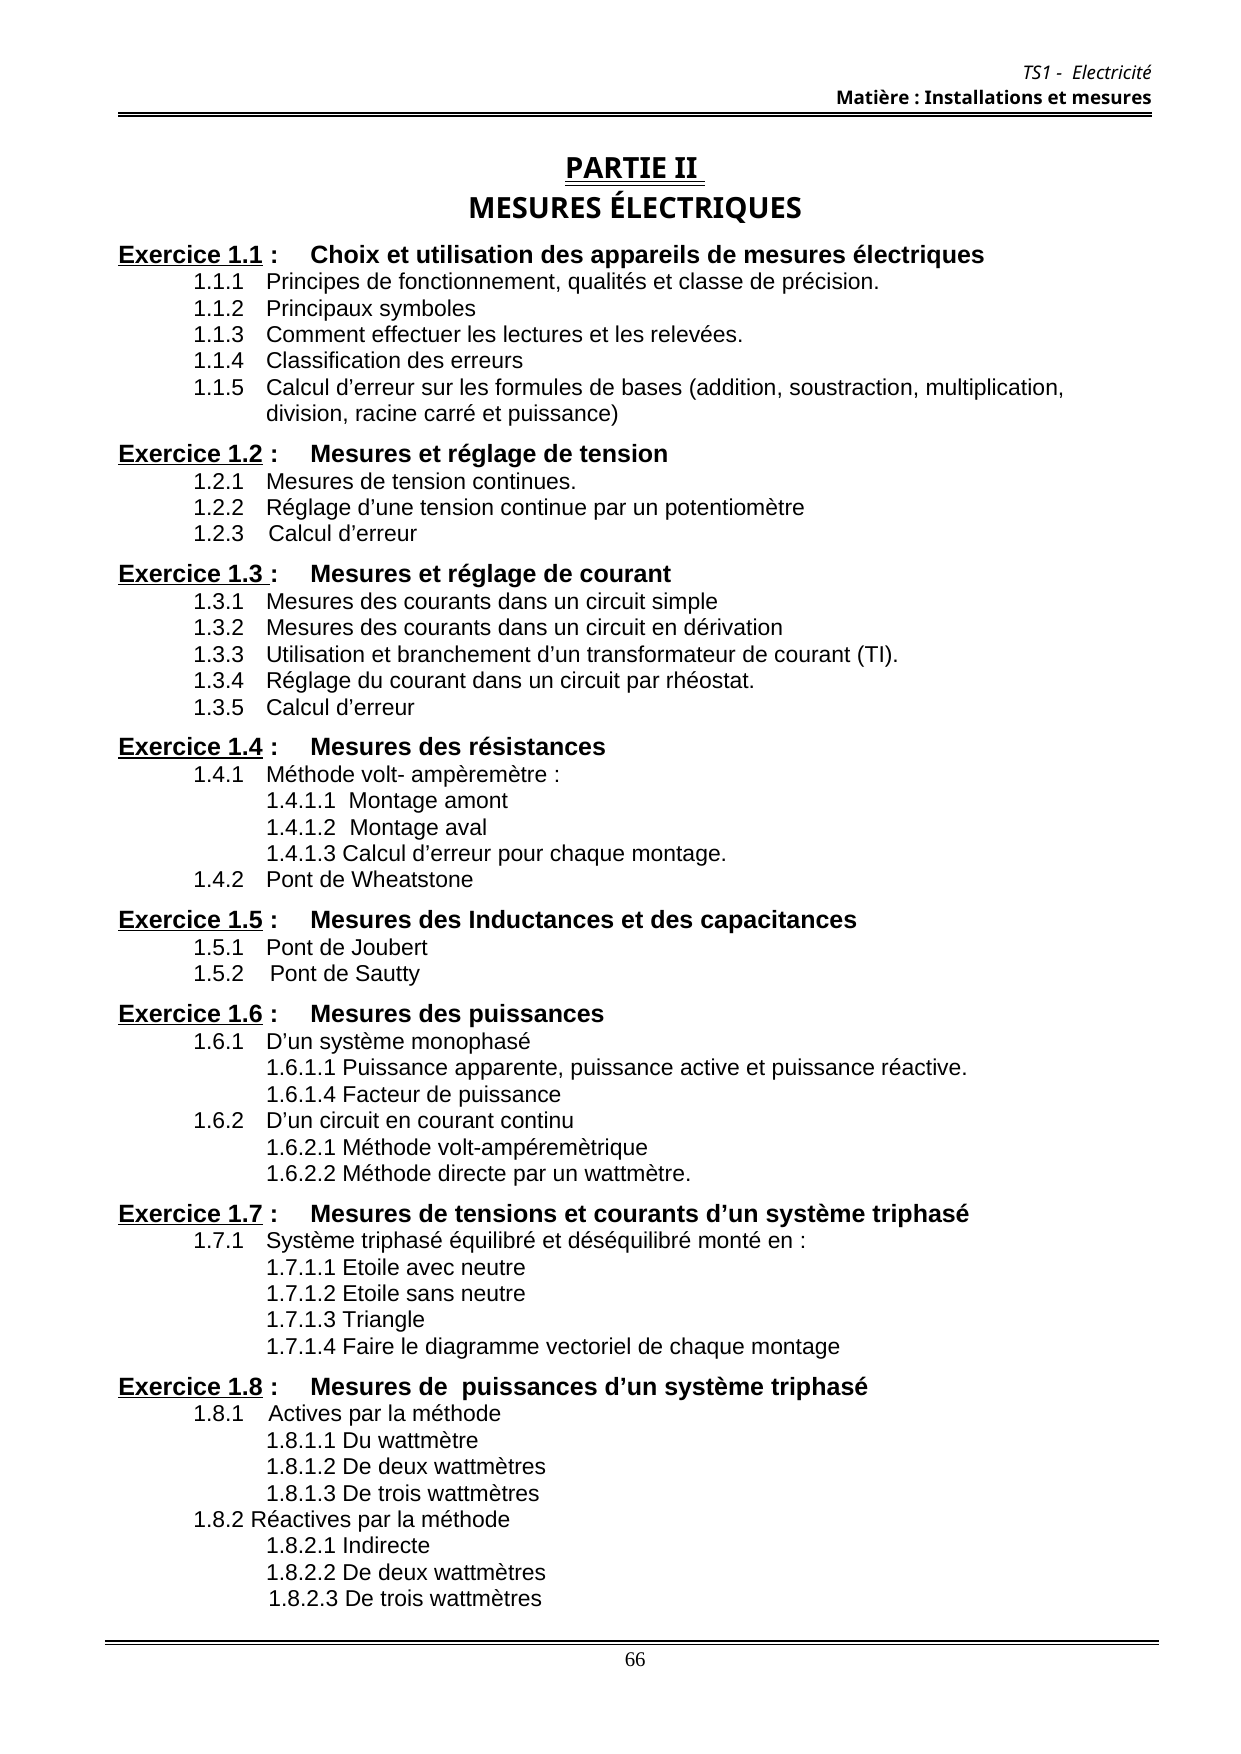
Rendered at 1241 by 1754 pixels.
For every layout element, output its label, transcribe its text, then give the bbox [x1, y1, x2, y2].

text 1.3.1 Mesures des courants dans un circuit simple [193, 588, 1152, 614]
text 1.8.1.1 Du wattmètre [266, 1427, 1152, 1453]
text 1.5.1 Pont de Joubert [193, 934, 1152, 960]
text 1.4.1.2 Montage aval [266, 814, 1152, 840]
text 1.8.2.3 De trois wattmètres [118, 1585, 1152, 1611]
text 1.6.2.1 Méthode volt-ampéremètrique [266, 1133, 1152, 1160]
text 1.1.2 Principaux symboles [193, 295, 1152, 321]
text 1.6.2.2 Méthode directe par un wattmètre. [266, 1160, 1152, 1186]
text 1.6.1.1 Puissance apparente, puissance active et puissance réactive. [266, 1054, 1152, 1081]
text 1.5.2 Pont de Sautty [193, 960, 1152, 987]
text 1.7.1.2 Etoile sans neutre [266, 1280, 1152, 1306]
text 1.6.2 D’un circuit en courant continu [193, 1107, 1152, 1133]
text 1.3.2 Mesures des courants dans un circuit en dérivation [193, 614, 1152, 641]
text 1.1.4 Classification des erreurs [193, 347, 1152, 374]
text 1.1.1 Principes de fonctionnement, qualités et classe de précision. [193, 268, 1152, 295]
subtitle Exercice 1.8 : Mesures de puissances d’un système triphasé [118, 1372, 1152, 1400]
text 1.7.1 Système triphasé équilibré et déséquilibré monté en : [193, 1227, 1152, 1254]
subtitle Exercice 1.3 : Mesures et réglage de courant [118, 559, 1152, 588]
text 1.2.1 Mesures de tension continues. [193, 468, 1152, 494]
text 1.8.1 Actives par la méthode [118, 1400, 1152, 1427]
text 1.4.1.3 Calcul d’erreur pour chaque montage. [266, 840, 1152, 866]
text 1.7.1.1 Etoile avec neutre [266, 1254, 1152, 1280]
text 1.3.3 Utilisation et branchement d’un transformateur de courant (TI). [193, 641, 1152, 667]
subtitle Exercice 1.2 : Mesures et réglage de tension [118, 439, 1152, 468]
text 1.1.3 Comment effectuer les lectures et les relevées. [193, 321, 1152, 347]
text 1.3.5 Calcul d’erreur [193, 693, 1152, 720]
text 1.7.1.3 Triangle [266, 1306, 1152, 1333]
text 1.8.2.1 Indirecte [266, 1532, 1152, 1558]
subtitle Exercice 1.1 : Choix et utilisation des appareils de mesures électriques [118, 239, 1152, 268]
subtitle Exercice 1.4 : Mesures des résistances [118, 732, 1152, 761]
text 1.7.1.4 Faire le diagramme vectoriel de chaque montage [266, 1333, 1152, 1359]
subtitle Exercice 1.7 : Mesures de tensions et courants d’un système triphasé [118, 1199, 1152, 1227]
text 1.8.1.3 De trois wattmètres [266, 1479, 1152, 1506]
text 1.8.1.2 De deux wattmètres [266, 1453, 1152, 1479]
text 1.8.2.2 De deux wattmètres [266, 1558, 1152, 1585]
title Partie II Mesures électriques [118, 148, 1152, 227]
subtitle Exercice 1.5 : Mesures des Inductances et des capacitances [118, 905, 1152, 934]
text 1.4.2 Pont de Wheatstone [193, 866, 1152, 893]
text 1.6.1.4 Facteur de puissance [266, 1081, 1152, 1107]
text 1.1.5 Calcul d’erreur sur les formules de bases (addition, soustraction, multiplication, division, racine carré et puissance) [193, 374, 1152, 426]
text 1.4.1 Méthode volt- ampèremètre : [193, 761, 1152, 787]
subtitle Exercice 1.6 : Mesures des puissances [118, 999, 1152, 1028]
text 1.6.1 D’un système monophasé [193, 1028, 1152, 1054]
text 1.8.2 Réactives par la méthode [193, 1506, 1152, 1532]
text 1.3.4 Réglage du courant dans un circuit par rhéostat. [193, 667, 1152, 693]
text 1.4.1.1 Montage amont [266, 787, 1152, 814]
text 1.2.2 Réglage d’une tension continue par un potentiomètre [193, 494, 1152, 520]
text 1.2.3 Calcul d’erreur [193, 520, 1152, 547]
